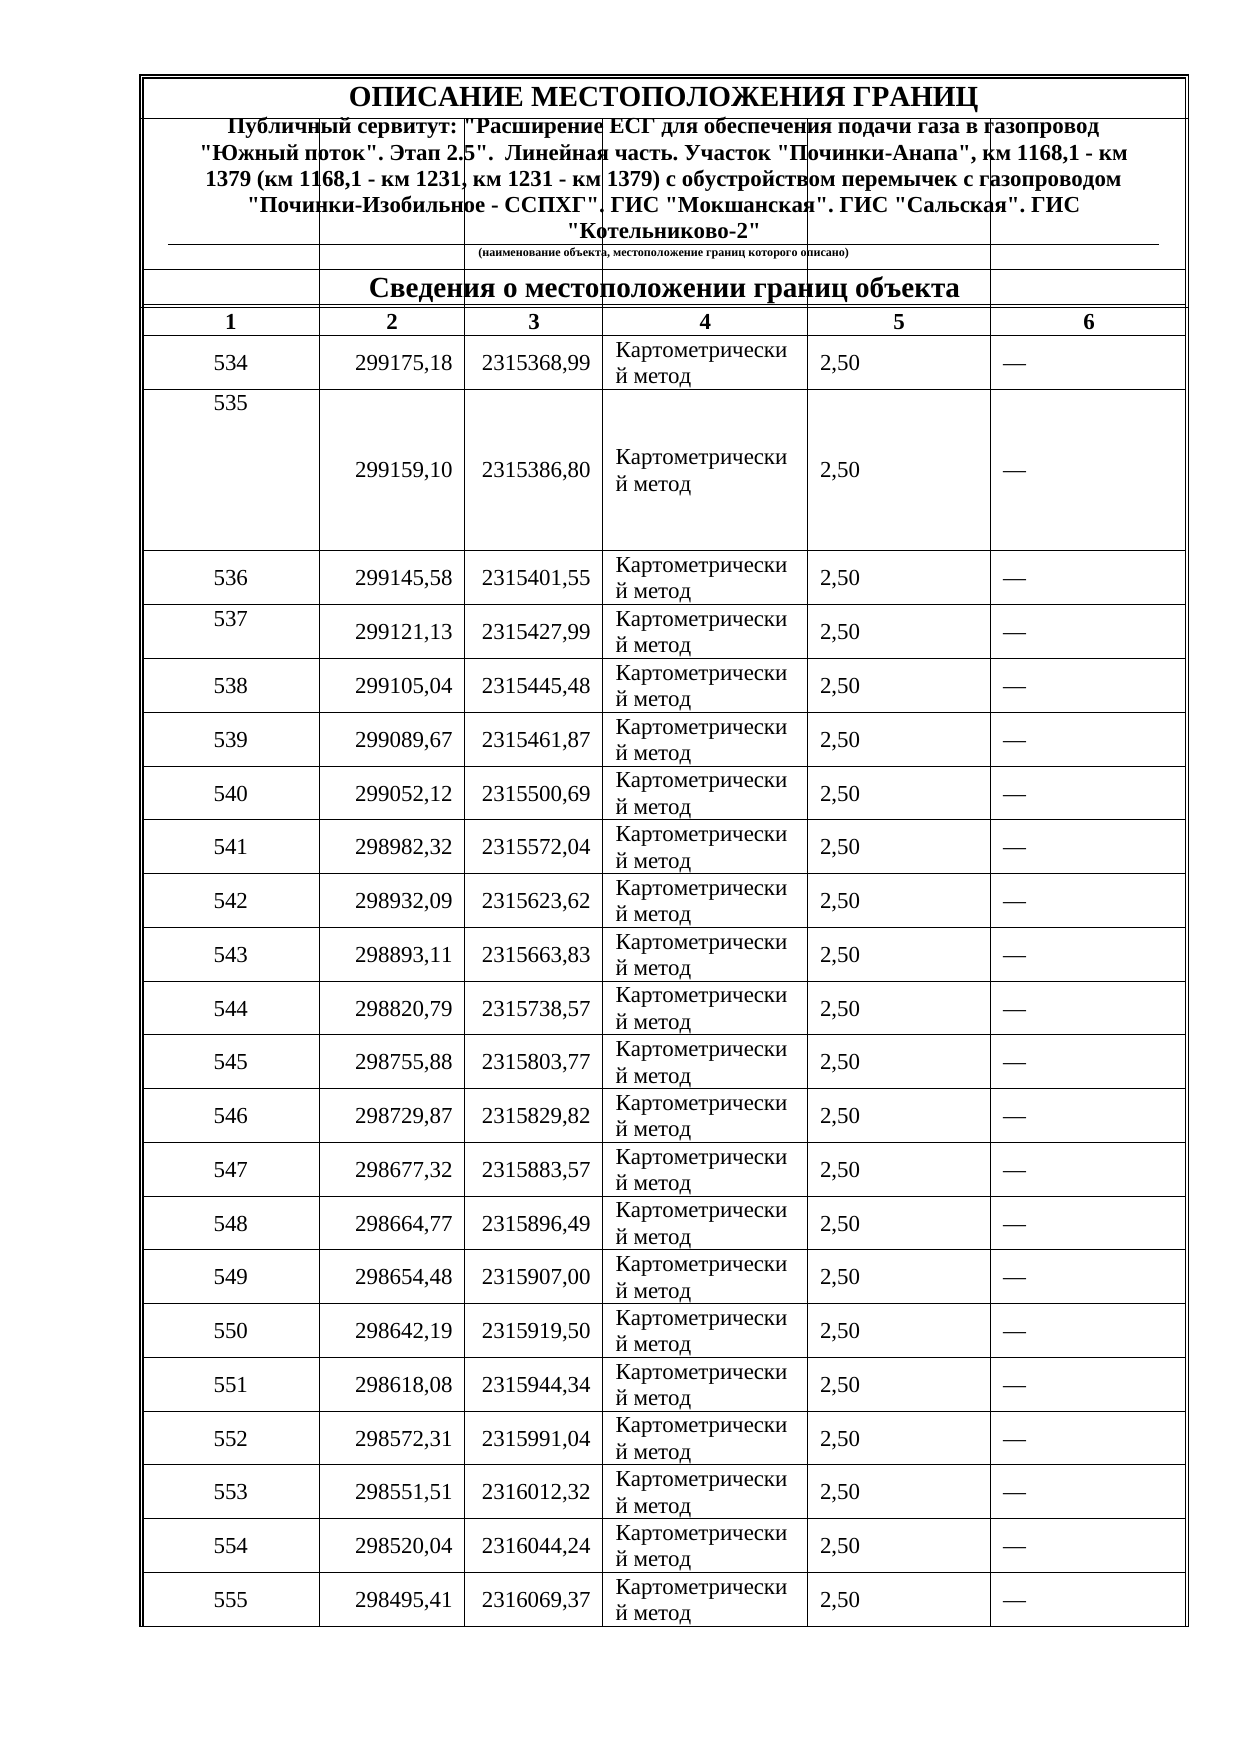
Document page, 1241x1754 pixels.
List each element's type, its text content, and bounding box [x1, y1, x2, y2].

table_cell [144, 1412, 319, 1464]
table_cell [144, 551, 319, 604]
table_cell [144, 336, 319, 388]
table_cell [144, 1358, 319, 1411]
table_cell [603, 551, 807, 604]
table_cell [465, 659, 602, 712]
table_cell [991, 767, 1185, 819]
table_header 3 [465, 119, 602, 244]
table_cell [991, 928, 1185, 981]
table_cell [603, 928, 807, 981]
table_header 5 [808, 119, 990, 244]
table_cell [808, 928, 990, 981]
table_header 2 [320, 245, 464, 269]
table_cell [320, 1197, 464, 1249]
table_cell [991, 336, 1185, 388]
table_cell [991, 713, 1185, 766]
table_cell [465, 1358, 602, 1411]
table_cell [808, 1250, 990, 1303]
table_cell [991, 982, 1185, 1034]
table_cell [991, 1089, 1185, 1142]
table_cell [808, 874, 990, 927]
table_header 1 [144, 270, 319, 304]
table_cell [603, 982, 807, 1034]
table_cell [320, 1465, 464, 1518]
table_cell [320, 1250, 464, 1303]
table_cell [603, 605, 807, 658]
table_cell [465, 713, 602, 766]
table_header 4 [603, 308, 807, 335]
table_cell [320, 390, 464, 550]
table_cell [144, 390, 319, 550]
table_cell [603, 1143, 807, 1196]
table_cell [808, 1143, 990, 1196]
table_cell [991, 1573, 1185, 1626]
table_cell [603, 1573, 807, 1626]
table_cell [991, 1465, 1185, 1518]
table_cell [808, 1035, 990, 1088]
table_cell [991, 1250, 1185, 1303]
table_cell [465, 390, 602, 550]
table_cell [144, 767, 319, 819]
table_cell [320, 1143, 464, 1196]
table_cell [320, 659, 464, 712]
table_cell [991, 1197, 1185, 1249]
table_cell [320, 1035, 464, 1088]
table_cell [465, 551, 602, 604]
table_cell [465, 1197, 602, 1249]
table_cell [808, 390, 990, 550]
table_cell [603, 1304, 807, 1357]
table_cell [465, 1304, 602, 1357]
table_header 5 [808, 270, 990, 304]
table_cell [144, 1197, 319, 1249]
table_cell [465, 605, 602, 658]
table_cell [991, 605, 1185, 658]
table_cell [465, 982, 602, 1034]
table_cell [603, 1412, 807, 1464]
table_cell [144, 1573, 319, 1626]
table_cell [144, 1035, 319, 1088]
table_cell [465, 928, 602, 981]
table_header 4 [603, 245, 807, 269]
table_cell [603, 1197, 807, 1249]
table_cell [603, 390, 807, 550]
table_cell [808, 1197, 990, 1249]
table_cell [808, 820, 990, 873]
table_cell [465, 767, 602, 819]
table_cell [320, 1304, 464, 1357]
table_header 6 [991, 270, 1185, 304]
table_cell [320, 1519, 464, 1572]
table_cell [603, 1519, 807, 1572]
table_header 4 [603, 270, 807, 304]
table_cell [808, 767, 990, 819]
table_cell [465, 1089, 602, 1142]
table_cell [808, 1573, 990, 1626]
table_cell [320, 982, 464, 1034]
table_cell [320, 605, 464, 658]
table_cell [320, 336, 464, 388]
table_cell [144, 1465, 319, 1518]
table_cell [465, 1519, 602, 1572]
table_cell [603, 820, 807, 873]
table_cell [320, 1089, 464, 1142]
table_header 3 [465, 308, 602, 335]
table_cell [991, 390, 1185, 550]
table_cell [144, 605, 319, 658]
table_header 4 [603, 119, 807, 244]
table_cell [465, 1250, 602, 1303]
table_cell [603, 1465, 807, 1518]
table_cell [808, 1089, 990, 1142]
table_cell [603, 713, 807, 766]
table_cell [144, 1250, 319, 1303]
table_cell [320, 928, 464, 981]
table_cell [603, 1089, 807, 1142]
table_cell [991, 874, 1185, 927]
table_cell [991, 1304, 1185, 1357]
table_header 3 [465, 245, 602, 269]
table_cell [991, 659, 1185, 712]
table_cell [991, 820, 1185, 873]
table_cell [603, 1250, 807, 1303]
table_header 1 [144, 308, 319, 335]
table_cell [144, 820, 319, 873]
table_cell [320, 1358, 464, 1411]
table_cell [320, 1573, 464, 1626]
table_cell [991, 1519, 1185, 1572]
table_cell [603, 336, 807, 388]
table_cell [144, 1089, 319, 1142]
table_header 1 [144, 119, 319, 269]
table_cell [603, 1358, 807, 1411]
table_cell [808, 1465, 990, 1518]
table_header 6 [991, 119, 1185, 269]
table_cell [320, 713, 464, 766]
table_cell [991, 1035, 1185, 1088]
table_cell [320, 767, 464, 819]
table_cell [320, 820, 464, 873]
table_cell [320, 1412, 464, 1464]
table_header 2 [320, 308, 464, 335]
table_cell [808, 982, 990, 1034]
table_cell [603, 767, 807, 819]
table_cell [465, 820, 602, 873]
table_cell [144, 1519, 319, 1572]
table_header 3 [465, 270, 602, 304]
table_header 5 [808, 245, 990, 269]
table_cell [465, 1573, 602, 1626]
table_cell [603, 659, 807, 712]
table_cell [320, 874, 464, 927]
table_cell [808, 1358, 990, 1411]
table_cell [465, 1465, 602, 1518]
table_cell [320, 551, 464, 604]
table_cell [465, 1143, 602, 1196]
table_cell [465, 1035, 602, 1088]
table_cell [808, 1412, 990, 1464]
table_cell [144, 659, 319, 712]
table_header 6 [991, 308, 1185, 335]
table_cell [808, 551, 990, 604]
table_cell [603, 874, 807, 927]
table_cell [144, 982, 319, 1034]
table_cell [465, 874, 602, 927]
table_header 5 [808, 308, 990, 335]
table_header 2 [320, 119, 464, 244]
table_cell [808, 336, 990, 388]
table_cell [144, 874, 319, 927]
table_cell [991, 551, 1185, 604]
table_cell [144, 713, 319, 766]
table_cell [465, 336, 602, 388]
table_header 2 [320, 270, 464, 304]
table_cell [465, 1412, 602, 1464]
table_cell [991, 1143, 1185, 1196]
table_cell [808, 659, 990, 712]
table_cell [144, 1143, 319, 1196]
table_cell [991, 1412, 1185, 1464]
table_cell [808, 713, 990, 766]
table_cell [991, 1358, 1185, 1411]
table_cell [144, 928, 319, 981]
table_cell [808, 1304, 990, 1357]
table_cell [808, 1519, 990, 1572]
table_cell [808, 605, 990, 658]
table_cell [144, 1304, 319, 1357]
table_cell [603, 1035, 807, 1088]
